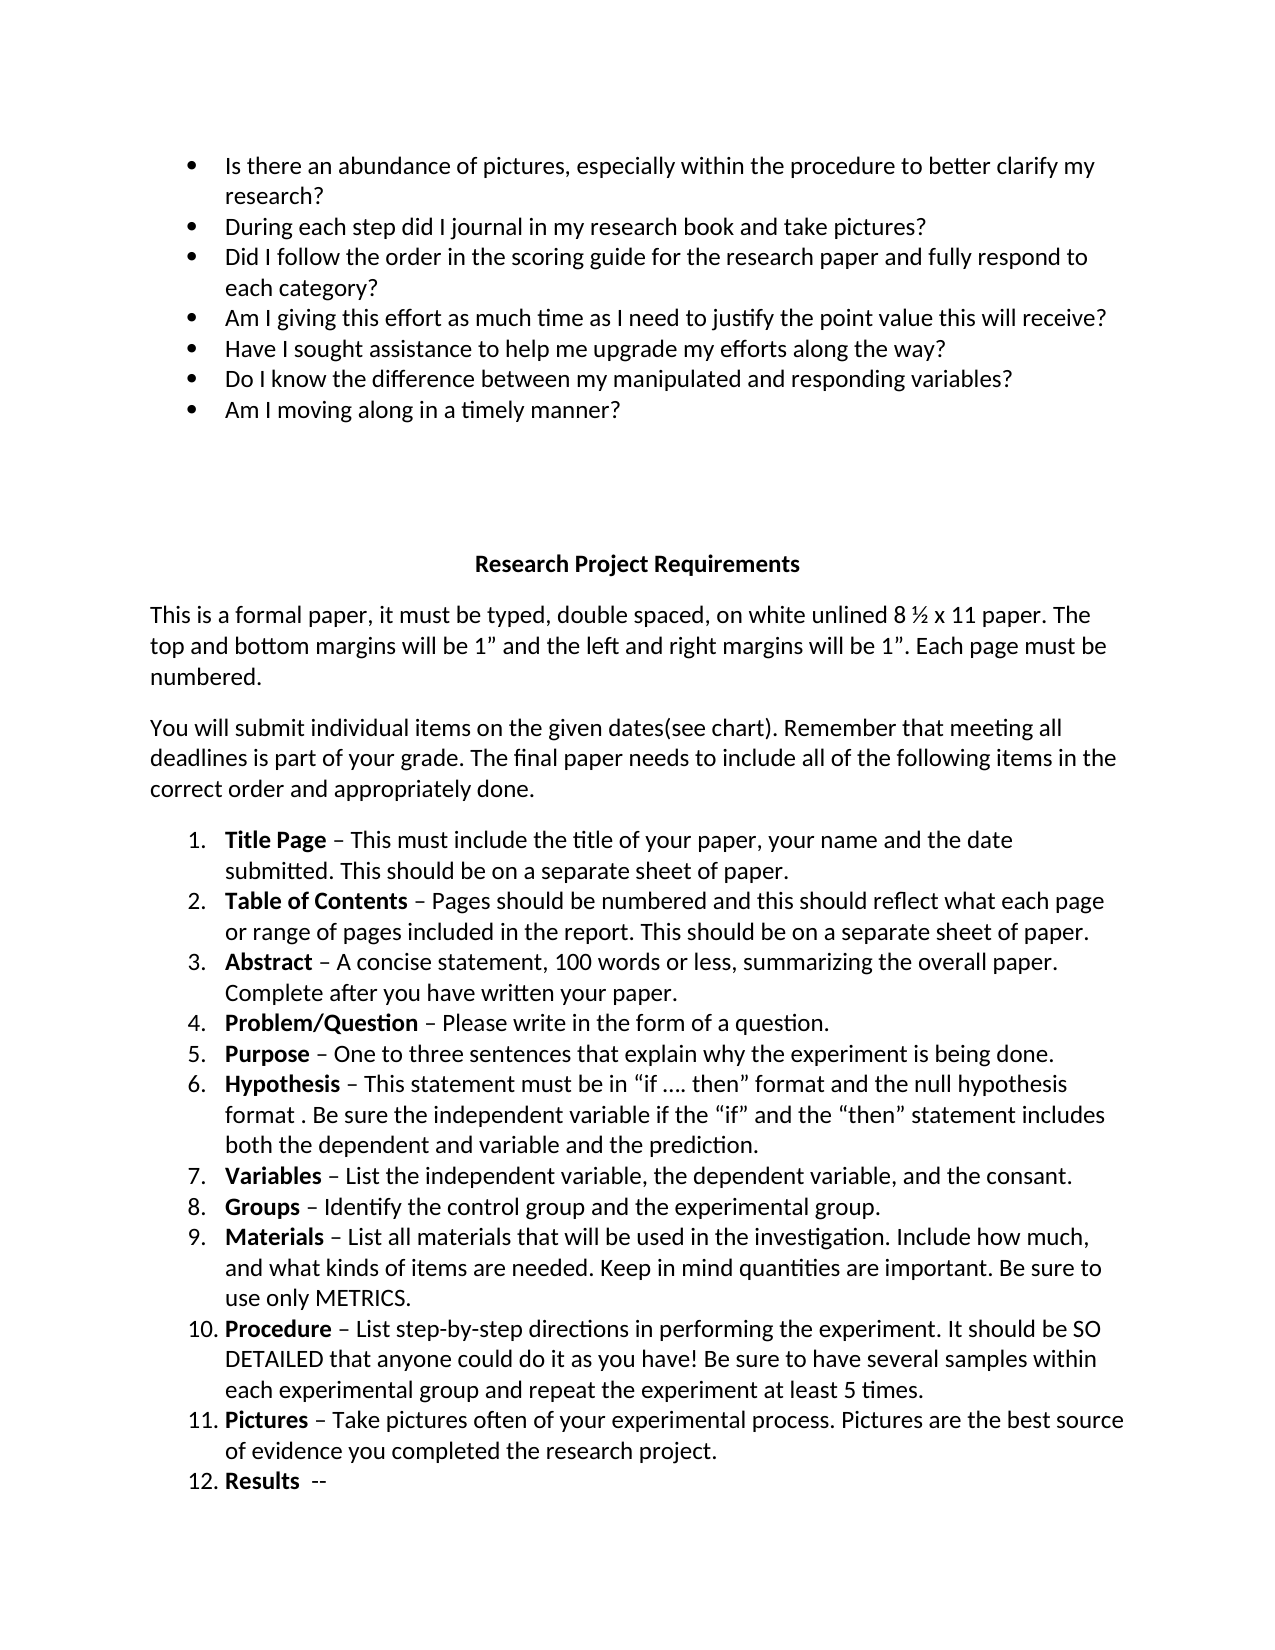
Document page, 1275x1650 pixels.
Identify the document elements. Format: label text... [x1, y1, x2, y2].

list Table of Contents – Pages should be numbered and this should reflect what each page or range of pages included in the report. This should be on a separate sheet of paper. [187, 885, 1125, 946]
list Am I giving this effort as much time as I need to justify the point value this will receive? [187, 303, 1125, 333]
list During each step did I journal in my research book and take pictures? [187, 211, 1125, 242]
list Results -- [187, 1465, 1125, 1496]
list Did I follow the order in the scoring guide for the research paper and fully respond to each category? [187, 242, 1125, 303]
list Abstract – A concise statement, 100 words or less, summarizing the overall paper. Complete after you have written your paper. [187, 946, 1125, 1007]
list Hypothesis – This statement must be in “if …. then” format and the null hypothesis format . Be sure the independent variable if the “if” and the “then” statement includes both the dependent and variable and the prediction. [187, 1068, 1125, 1160]
list Problem/Question – Please write in the form of a question. [187, 1007, 1125, 1038]
list Title Page – This must include the title of your paper, your name and the date submitted. This should be on a separate sheet of paper. [187, 824, 1125, 885]
list Materials – List all materials that will be used in the investigation. Include how much, and what kinds of items are needed. Keep in mind quantities are important. Be sure to use only METRICS. [187, 1221, 1125, 1313]
list Purpose – One to three sentences that explain why the experiment is being done. [187, 1038, 1125, 1068]
list Pictures – Take pictures often of your experimental process. Pictures are the best source of evidence you completed the research project. [187, 1404, 1125, 1465]
list Do I know the difference between my manipulated and responding variables? [187, 364, 1125, 394]
text This is a formal paper, it must be typed, double spaced, on white unlined 8 ½ x 11 paper. The top and bottom margins will be 1” and the left and right margins will be 1”. Each page must be numbered. [150, 599, 1125, 691]
text Research Project Requirements [150, 548, 1125, 579]
text You will submit individual items on the given dates(see chart). Remember that meeting all deadlines is part of your grade. The final paper needs to include all of the following items in the correct order and appropriately done. [150, 712, 1125, 803]
list Variables – List the independent variable, the dependent variable, and the consant. [187, 1160, 1125, 1191]
list Have I sought assistance to help me upgrade my efforts along the way? [187, 333, 1125, 364]
list Procedure – List step-by-step directions in performing the experiment. It should be SO DETAILED that anyone could do it as you have! Be sure to have several samples within each experimental group and repeat the experiment at least 5 times. [187, 1313, 1125, 1404]
list Is there an abundance of pictures, especially within the procedure to better clarify my research? [187, 150, 1125, 211]
list Groups – Identify the control group and the experimental group. [187, 1191, 1125, 1221]
list Am I moving along in a timely manner? [187, 394, 1125, 425]
